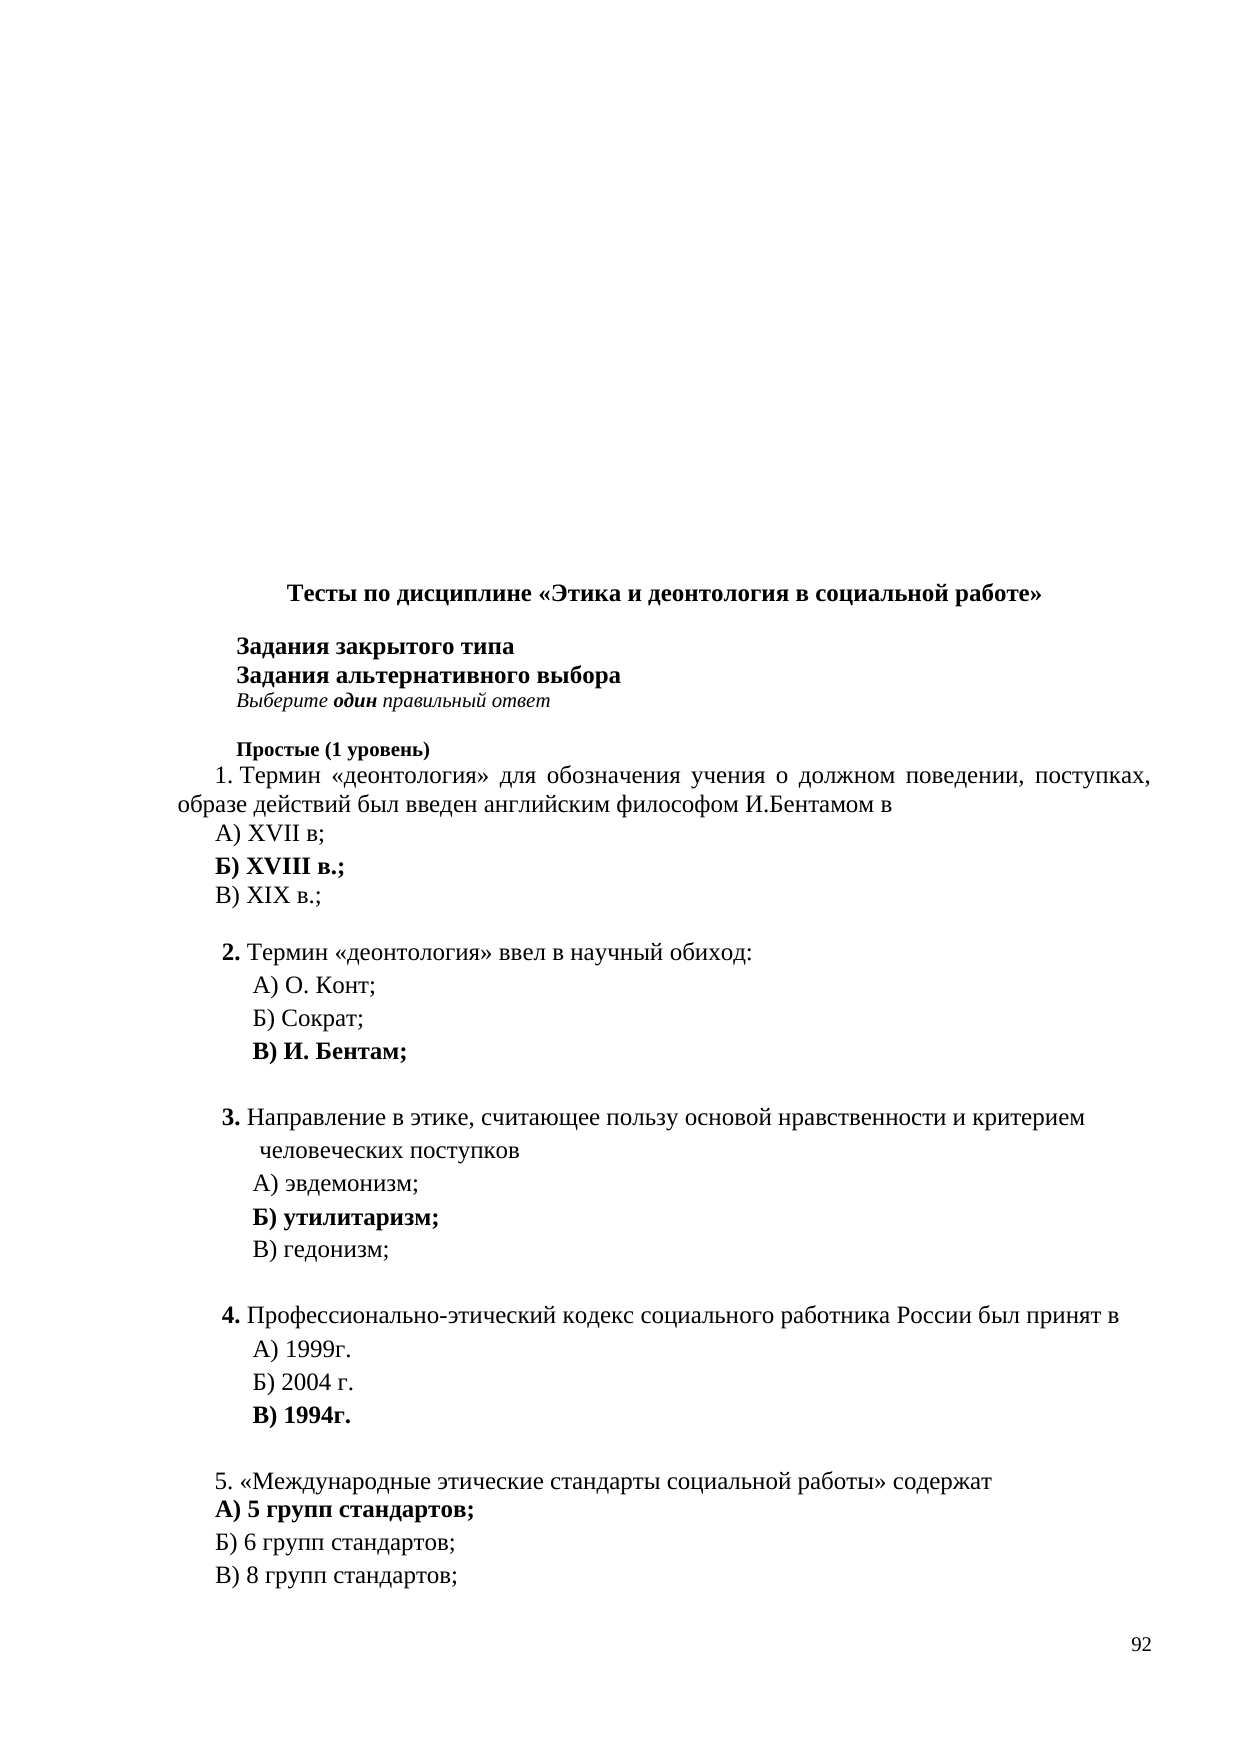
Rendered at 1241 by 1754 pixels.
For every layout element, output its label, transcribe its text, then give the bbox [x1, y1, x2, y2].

text Простые (1 уровень) [177, 737, 1152, 761]
list Термин «деонтология» для обозначения учения о должном поведении, поступках, образе действий был введен английским философом И.Бентамом в [177, 761, 1152, 818]
list Б) утилитаризм; [252, 1202, 1152, 1230]
list А) О. Конт; [252, 970, 1152, 999]
list «Международные этические стандарты социальной работы» содержат [177, 1466, 1152, 1494]
text Задания закрытого типа [177, 631, 1152, 660]
list 6 групп стандартов; [215, 1527, 1152, 1556]
list А) 1999г. [252, 1334, 1152, 1362]
list Профессионально-этический кодекс социального работника России был принят в [222, 1301, 1152, 1329]
list 8 групп стандартов; [215, 1561, 1152, 1589]
list XIX в.; [215, 880, 1152, 909]
list Направление в этике, считающее пользу основой нравственности и критерием человеческих поступков [222, 1102, 1152, 1164]
list Термин «деонтология» ввел в научный обиход: [222, 937, 1152, 966]
list В) гедонизм; [252, 1234, 1152, 1263]
list Б) Сократ; [252, 1003, 1152, 1032]
list В) И. Бентам; [252, 1036, 1152, 1065]
text Тесты по дисциплине «Этика и деонтология в социальной работе» [177, 578, 1152, 607]
list В) 1994г. [252, 1400, 1152, 1428]
list 5 групп стандартов; [215, 1494, 1152, 1523]
list XVII в; [215, 818, 1152, 847]
list А) эвдемонизм; [252, 1168, 1152, 1197]
text Задания альтернативного выбора [177, 660, 1152, 688]
list XVIII в.; [215, 851, 1152, 880]
list Б) 2004 г. [252, 1367, 1152, 1395]
text Выберите один правильный ответ [177, 688, 1152, 712]
